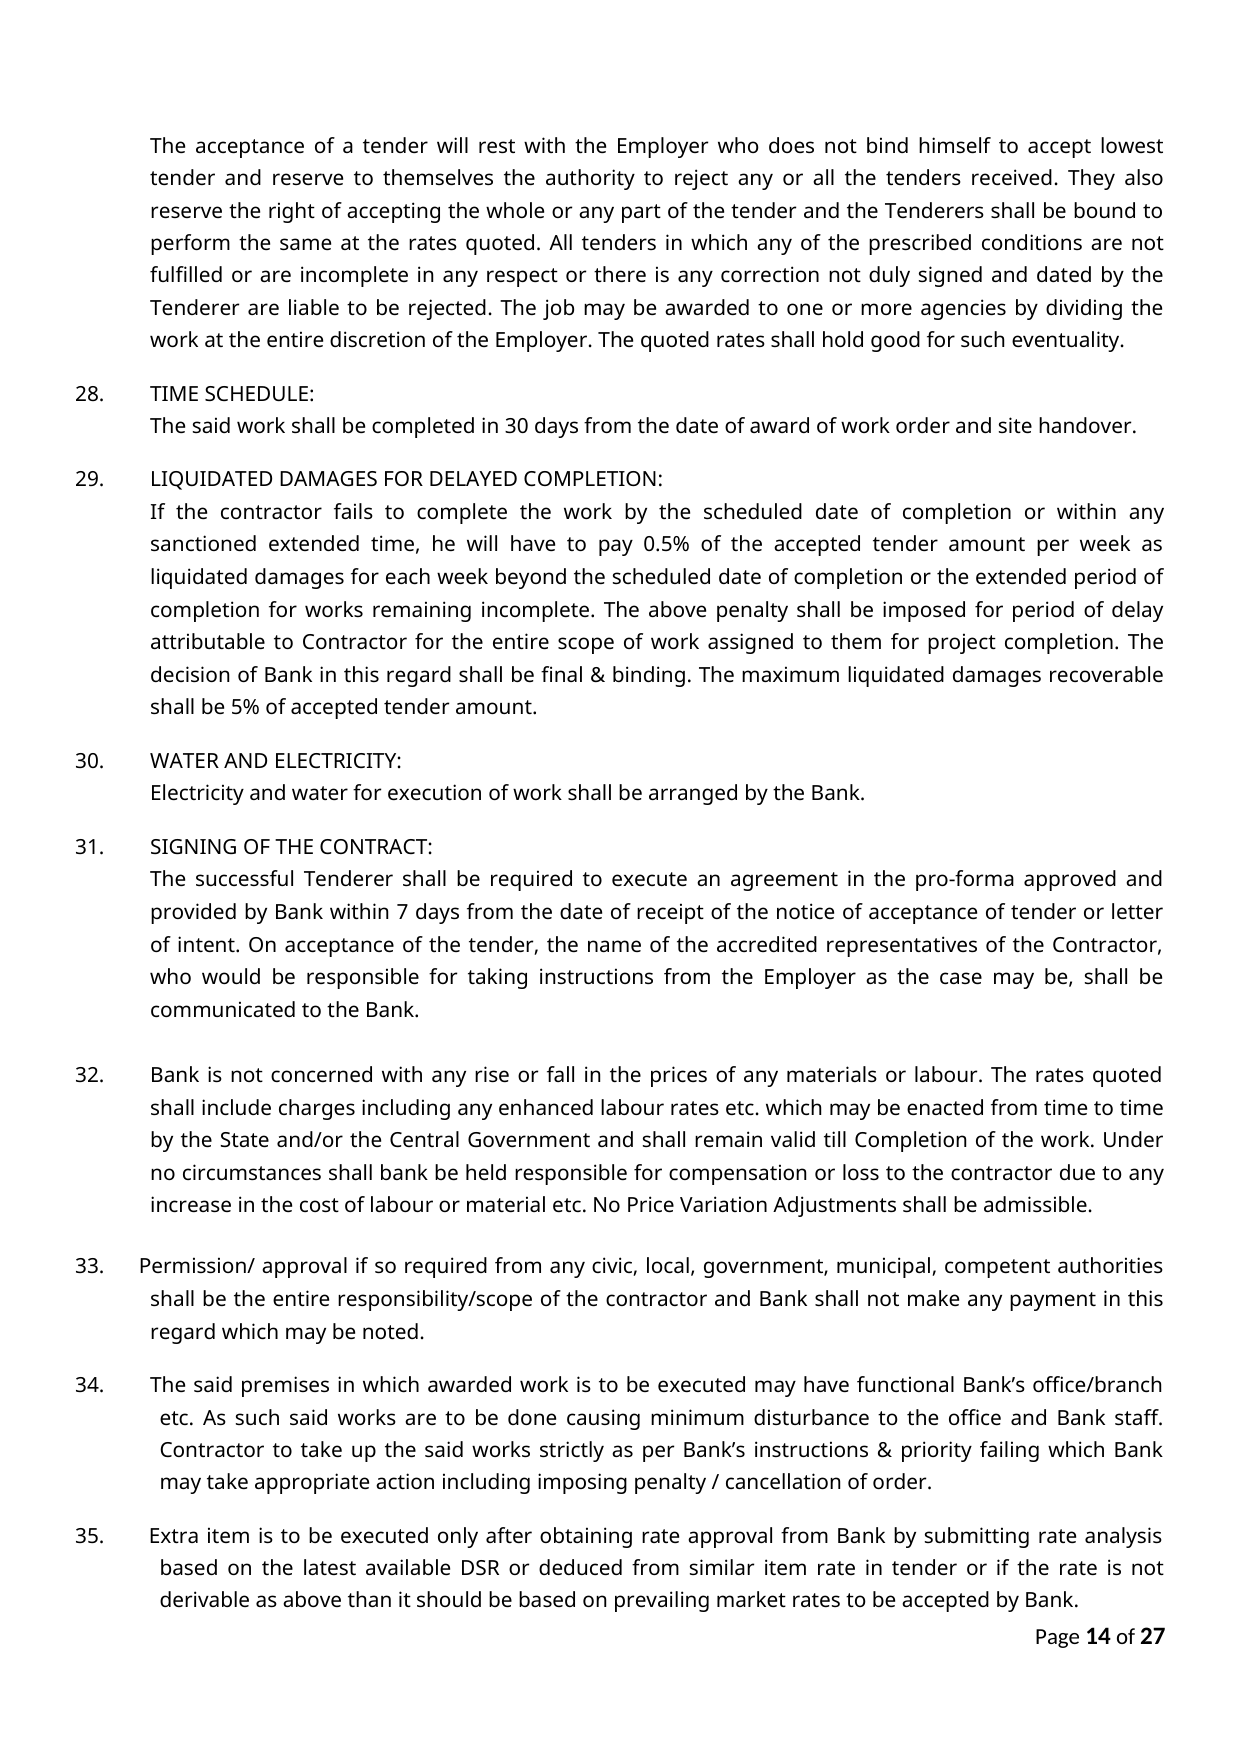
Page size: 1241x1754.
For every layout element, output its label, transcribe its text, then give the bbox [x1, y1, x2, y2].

text The successful Tenderer shall be required to execute an agreement in the pro-forma approved and provided by Bank within 7 days from the date of receipt of the notice of acceptance of tender or letter of intent. On acceptance of the tender, the name of the accredited representatives of the Contractor, who would be responsible for taking instructions from the Employer as the case may be, shall be communicated to the Bank. [150, 864, 1165, 1023]
text 34. The said premises in which awarded work is to be executed may have functional Bank’s office/branch etc. As such said works are to be done causing minimum disturbance to the office and Bank staff. Contractor to take up the said works strictly as per Bank’s instructions & priority failing which Bank may take appropriate action including imposing penalty / cancellation of order. [75, 1370, 1165, 1496]
text 31. SIGNING OF THE CONTRACT: [75, 832, 1165, 860]
text 29. LIQUIDATED DAMAGES FOR DELAYED COMPLETION: [75, 464, 1165, 493]
text Electricity and water for execution of work shall be arranged by the Bank. [150, 778, 1165, 807]
text 30. WATER AND ELECTRICITY: [75, 746, 1165, 774]
text 28. TIME SCHEDULE: [75, 379, 1165, 407]
text The said work shall be completed in 30 days from the date of award of work order and site handover. [75, 411, 1165, 439]
text The acceptance of a tender will rest with the Employer who does not bind himself to accept lowest tender and reserve to themselves the authority to reject any or all the tenders received. They also reserve the right of accepting the whole or any part of the tender and the Tenderers shall be bound to perform the same at the rates quoted. All tenders in which any of the prescribed conditions are not fulfilled or are incomplete in any respect or there is any correction not duly signed and dated by the Tenderer are liable to be rejected. The job may be awarded to one or more agencies by dividing the work at the entire discretion of the Employer. The quoted rates shall hold good for such eventuality. [150, 131, 1165, 354]
text If the contractor fails to complete the work by the scheduled date of completion or within any sanctioned extended time, he will have to pay 0.5% of the accepted tender amount per week as liquidated damages for each week beyond the scheduled date of completion or the extended period of completion for works remaining incomplete. The above penalty shall be imposed for period of delay attributable to Contractor for the entire scope of work assigned to them for project completion. The decision of Bank in this regard shall be final & binding. The maximum liquidated damages recoverable shall be 5% of accepted tender amount. [150, 497, 1165, 721]
text 35. Extra item is to be executed only after obtaining rate approval from Bank by submitting rate analysis based on the latest available DSR or deduced from similar item rate in tender or if the rate is not derivable as above than it should be based on prevailing market rates to be accepted by Bank. [75, 1521, 1165, 1614]
text 32. Bank is not concerned with any rise or fall in the prices of any materials or labour. The rates quoted shall include charges including any enhanced labour rates etc. which may be enacted from time to time by the State and/or the Central Government and shall remain valid till Completion of the work. Under no circumstances shall bank be held responsible for compensation or loss to the contractor due to any increase in the cost of labour or material etc. No Price Variation Adjustments shall be admissible. [75, 1060, 1165, 1219]
text 33. Permission/ approval if so required from any civic, local, government, municipal, competent authorities shall be the entire responsibility/scope of the contractor and Bank shall not make any payment in this regard which may be noted. [75, 1252, 1165, 1345]
